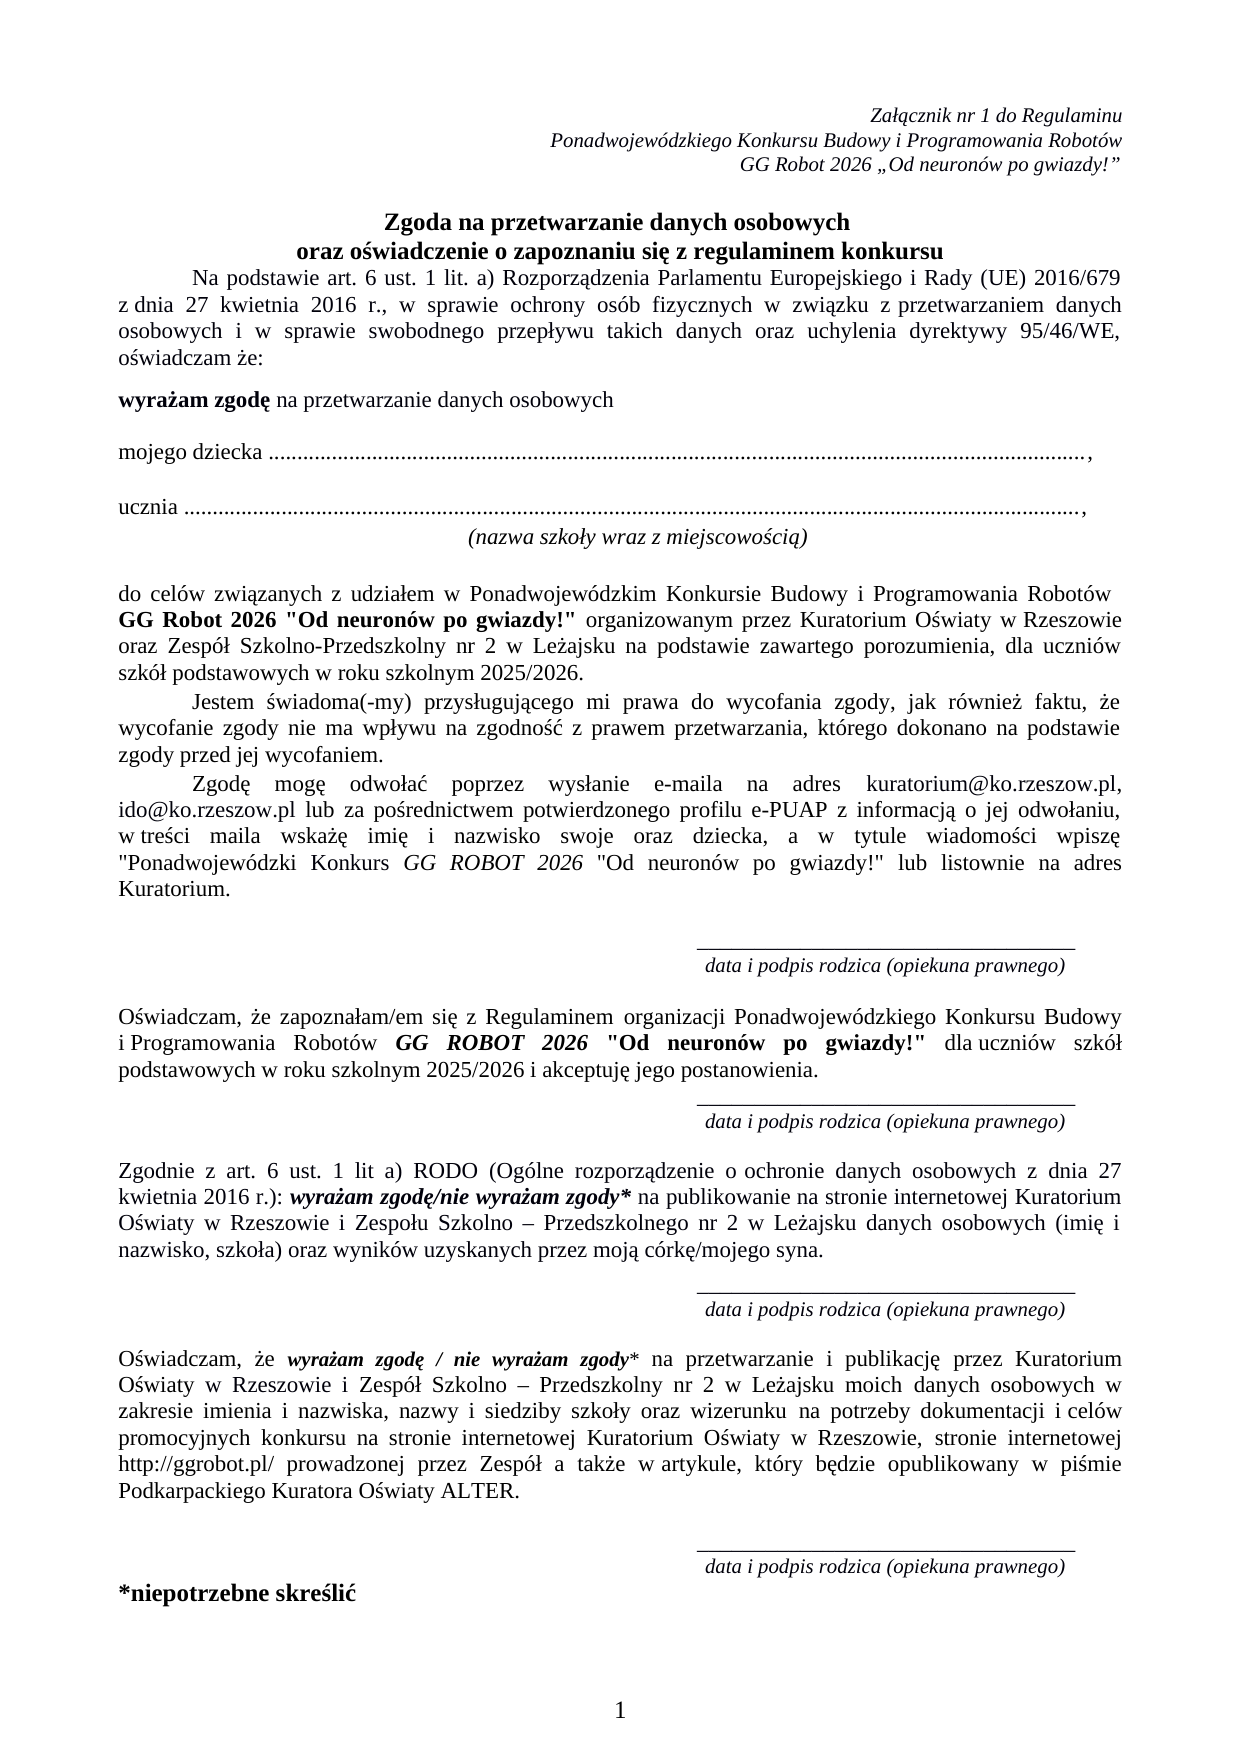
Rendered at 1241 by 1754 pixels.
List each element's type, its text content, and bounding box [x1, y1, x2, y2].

text *niepotrzebne skreślić [118, 1578, 1122, 1607]
text Zgodnie z art. 6 ust. 1 lit a) RODO (Ogólne rozporządzenie o ochronie danych osobowych z dnia 27 kwietnia 2016 r.): wyrażam zgodę/nie wyrażam zgody* na publikowanie na stronie internetowej Kuratorium Oświaty w Rzeszowie i Zespołu Szkolno – Przedszkolnego nr 2 w Leżajsku danych osobowych (imię i nazwisko, szkoła) oraz wyników uzyskanych przez moją córkę/mojego syna. [118, 1157, 1122, 1262]
text wyrażam zgodę na przetwarzanie danych osobowych [118, 387, 1122, 413]
text _________________________________ data i podpis rodzica (opiekuna prawnego) [650, 926, 1122, 977]
text Oświadczam, że wyrażam zgodę / nie wyrażam zgody* na przetwarzanie i publikację przez Kuratorium Oświaty w Rzeszowie i Zespół Szkolno – Przedszkolny nr 2 w Leżajsku moich danych osobowych w zakresie imienia i nazwiska, nazwy i siedziby szkoły oraz wizerunku na potrzeby dokumentacji i celów promocyjnych konkursu na stronie internetowej Kuratorium Oświaty w Rzeszowie, stronie internetowej http://ggrobot.pl/ prowadzonej przez Zespół a także w artykule, który będzie opublikowany w piśmie Podkarpackiego Kuratora Oświaty ALTER. [118, 1345, 1122, 1503]
text Na podstawie art. 6 ust. 1 lit. a) Rozporządzenia Parlamentu Europejskiego i Rady (UE) 2016/679 z dnia 27 kwietnia 2016 r., w sprawie ochrony osób fizycznych w związku z przetwarzaniem danych osobowych i w sprawie swobodnego przepływu takich danych oraz uchylenia dyrektywy 95/46/WE, oświadczam że: [118, 264, 1122, 370]
text (nazwa szkoły wraz z miejscowością) [118, 523, 1122, 550]
text ucznia , [118, 493, 1122, 519]
text _________________________________ data i podpis rodzica (opiekuna prawnego) [650, 1528, 1122, 1578]
text Zgodę mogę odwołać poprzez wysłanie e-maila na adres kuratorium@ko.rzeszow.pl, ido@ko.rzeszow.pl lub za pośrednictwem potwierdzonego profilu e-PUAP z informacją o jej odwołaniu, w treści maila wskażę imię i nazwisko swoje oraz dziecka, a w tytule wiadomości wpiszę "Ponadwojewódzki Konkurs GG ROBOT 2026 "Od neuronów po gwiazdy!" lub listownie na adres Kuratorium. [118, 769, 1122, 901]
text Ponadwojewódzkiego Konkursu Budowy i Programowania Robotów [118, 127, 1122, 152]
text mojego dziecka , [118, 438, 1122, 464]
text Załącznik nr 1 do Regulaminu [118, 103, 1122, 127]
text GG Robot 2026 „Od neuronów po gwiazdy!” [118, 152, 1122, 204]
text Zgoda na przetwarzanie danych osobowych oraz oświadczenie o zapoznaniu się z regulaminem konkursu [118, 207, 1122, 264]
text Oświadczam, że zapoznałam/em się z Regulaminem organizacji Ponadwojewódzkiego Konkursu Budowy i Programowania Robotów GG ROBOT 2026 "Od neuronów po gwiazdy!" dla uczniów szkół podstawowych w roku szkolnym 2025/2026 i akceptuję jego postanowienia. [118, 1003, 1122, 1082]
text Jestem świadoma(-my) przysługującego mi prawa do wycofania zgody, jak również faktu, że wycofanie zgody nie ma wpływu na zgodność z prawem przetwarzania, którego dokonano na podstawie zgody przed jej wycofaniem. [118, 688, 1122, 767]
text _________________________________ data i podpis rodzica (opiekuna prawnego) [650, 1270, 1122, 1321]
text _________________________________ data i podpis rodzica (opiekuna prawnego) [650, 1082, 1122, 1133]
text do celów związanych z udziałem w Ponadwojewódzkim Konkursie Budowy i Programowania Robotów GG Robot 2026 "Od neuronów po gwiazdy!" organizowanym przez Kuratorium Oświaty w Rzeszowie oraz Zespół Szkolno-Przedszkolny nr 2 w Leżajsku na podstawie zawartego porozumienia, dla uczniów szkół podstawowych w roku szkolnym 2025/2026. [118, 580, 1122, 685]
